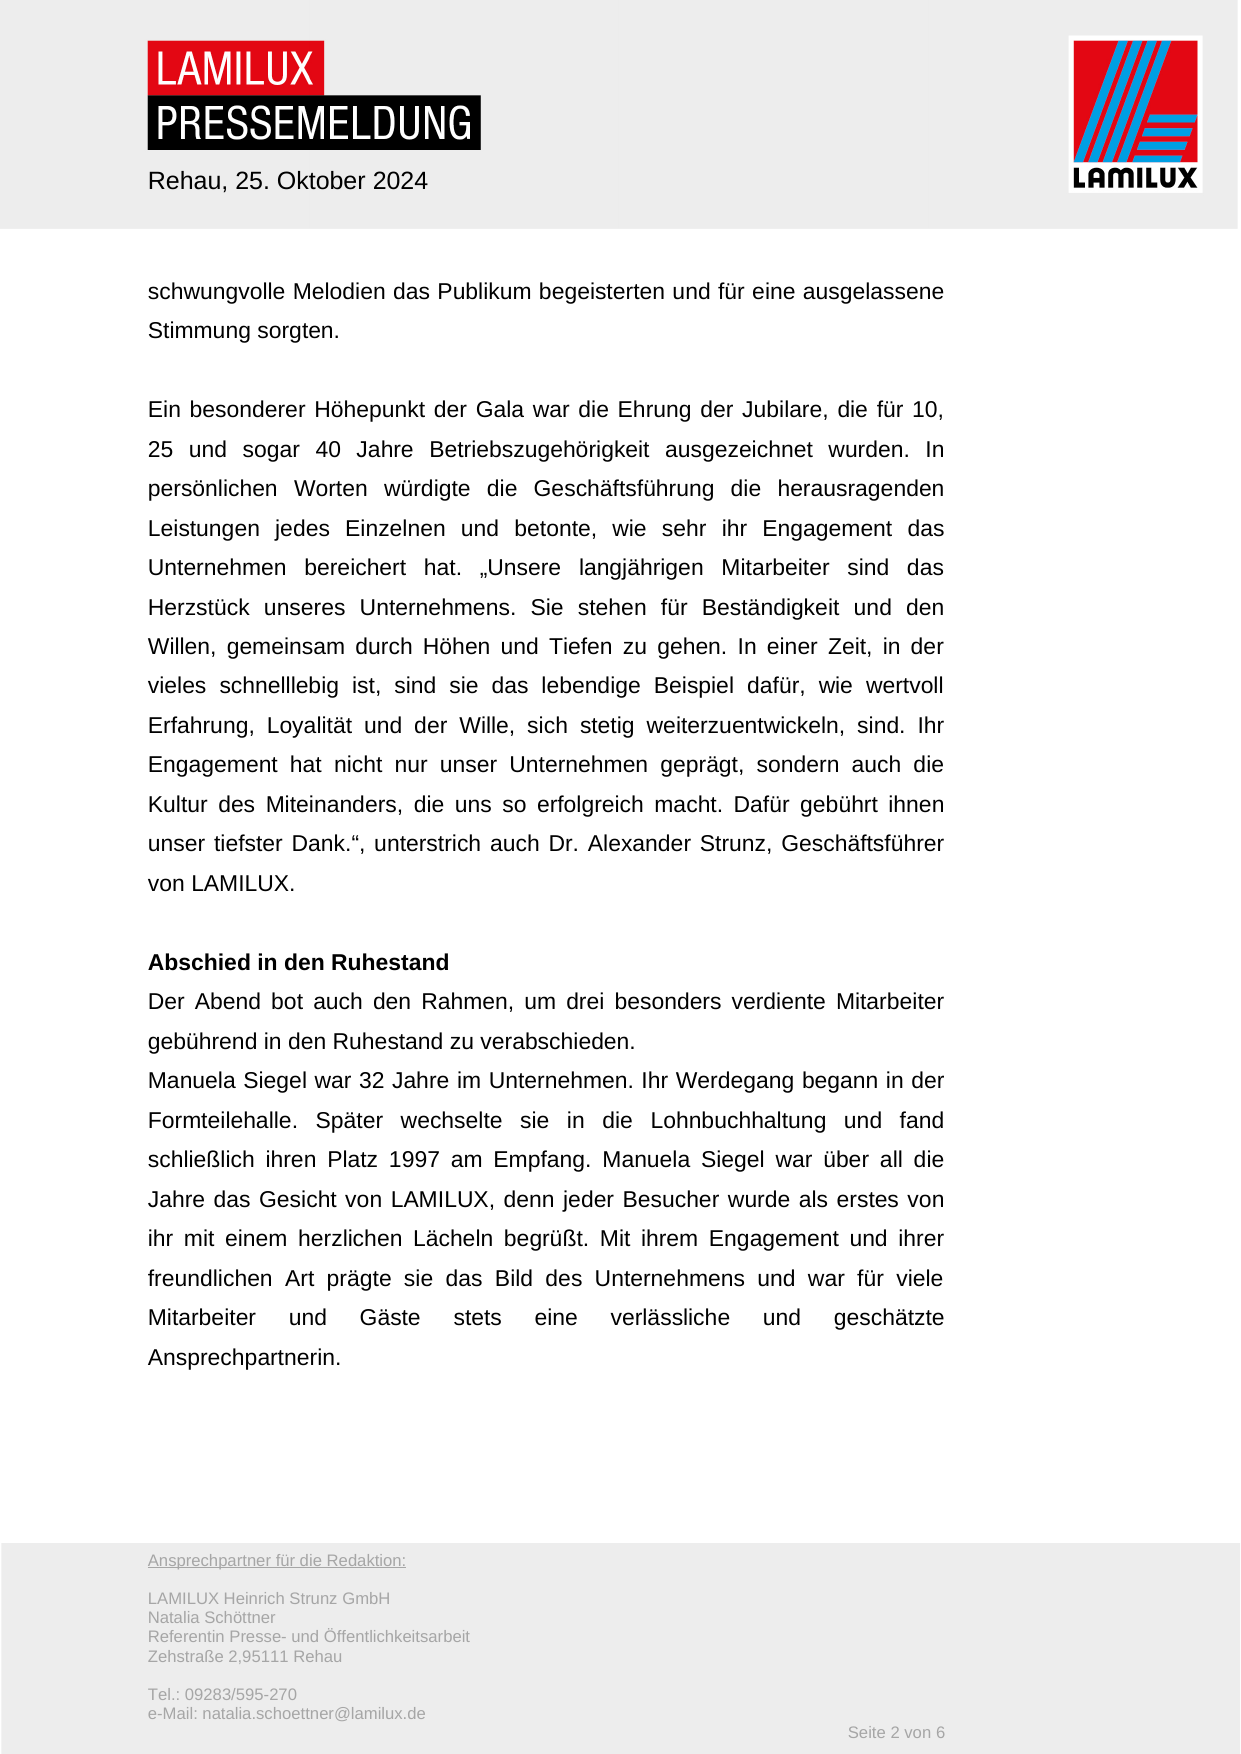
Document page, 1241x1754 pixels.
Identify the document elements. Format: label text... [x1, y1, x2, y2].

text Abschied in den Ruhestand [148, 949, 945, 975]
picture [1, 1543, 1241, 1754]
text Manuela Siegel war 32 Jahre im Unternehmen. Ihr Werdegang begann in der Formteilehalle. Später wechselte sie in die Lohnbuchhaltung und fand schließlich ihren Platz 1997 am Empfang. Manuela Siegel war über all die Jahre das Gesicht von LAMILUX, denn jeder Besucher wurde als erstes von ihr mit einem herzlichen Lächeln begrüßt. Mit ihrem Engagement und ihrer freundlichen Art prägte sie das Bild des Unternehmens und war für viele Mitarbeiter und Gäste stets eine verlässliche und geschätzte Ansprechpartnerin. [148, 1067, 945, 1370]
text Ein besonderer Höhepunkt der Gala war die Ehrung der Jubilare, die für 10, 25 und sogar 40 Jahre Betriebszugehörigkeit ausgezeichnet wurden. In persönlichen Worten würdigte die Geschäftsführung die herausragenden Leistungen jedes Einzelnen und betonte, wie sehr ihr Engagement das Unternehmen bereichert hat. „Unsere langjährigen Mitarbeiter sind das Herzstück unseres Unternehmens. Sie stehen für Beständigkeit und den Willen, gemeinsam durch Höhen und Tiefen zu gehen. In einer Zeit, in der vieles schnelllebig ist, sind sie das lebendige Beispiel dafür, wie wertvoll Erfahrung, Loyalität und der Wille, sich stetig weiterzuentwickeln, sind. Ihr Engagement hat nicht nur unser Unternehmen geprägt, sondern auch die Kultur des Miteinanders, die uns so erfolgreich macht. Dafür gebührt ihnen unser tiefster Dank.“, unterstrich auch Dr. Alexander Strunz, Geschäftsführer von LAMILUX. [148, 396, 945, 896]
picture [0, 0, 1238, 229]
text Der Abend bot auch den Rahmen, um drei besonders verdiente Mitarbeiter gebührend in den Ruhestand zu verabschieden. [148, 988, 945, 1054]
